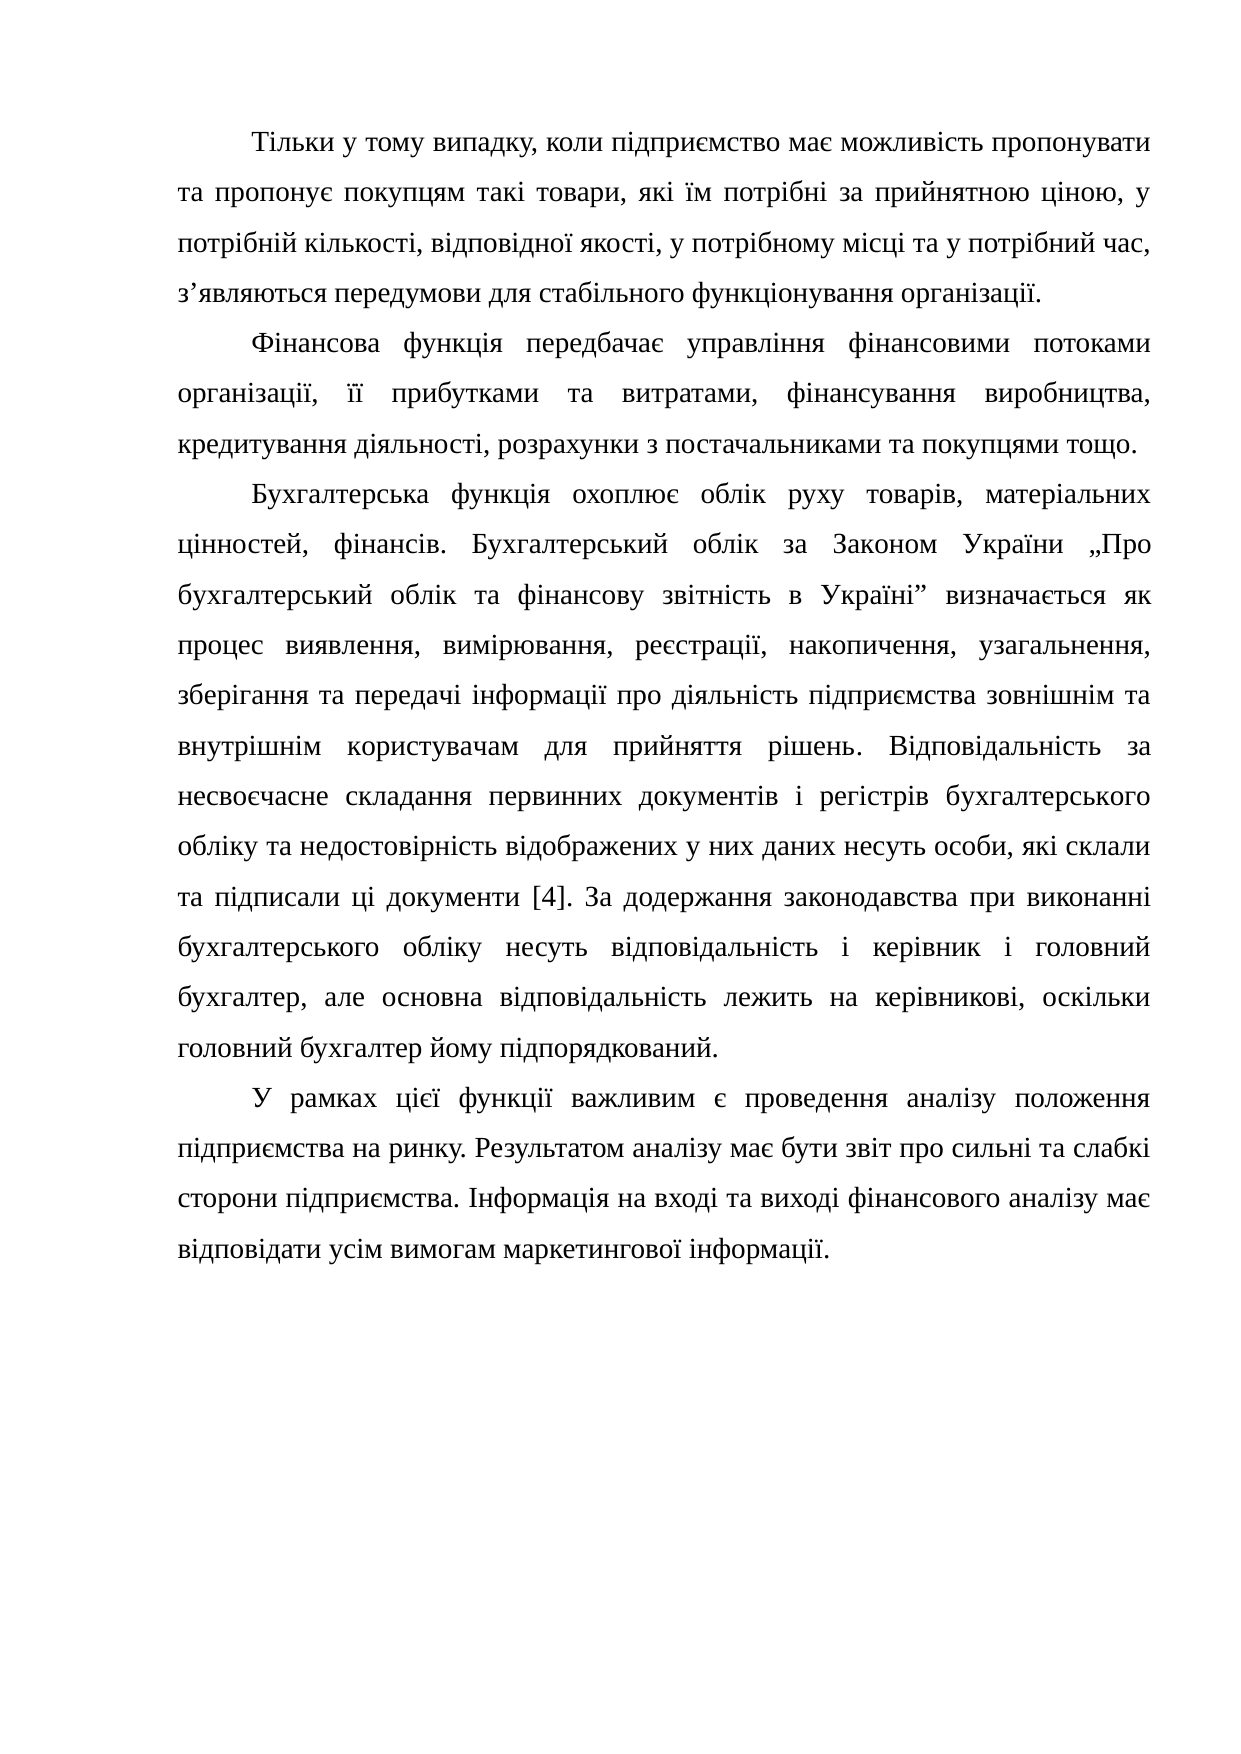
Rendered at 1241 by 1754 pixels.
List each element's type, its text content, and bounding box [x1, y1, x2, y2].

text Фінансова функція передбачає управління фінансовими потоками організації, її прибутками та витратами, фінансування виробництва, кредитування діяльності, розрахунки з постачальниками та покупцями тощо. [177, 325, 1152, 459]
text У рамках цієї функції важливим є проведення аналізу положення підприємства на ринку. Результатом аналізу має бути звіт про сильні та слабкі сторони підприємства. Інформація на вході та виході фінансового аналізу має відповідати усім вимогам маркетингової інформації. [177, 1080, 1152, 1264]
text Тільки у тому випадку, коли підприємство має можливість пропонувати та пропонує покупцям такі товари, які їм потрібні за прийнятною ціною, у потрібній кількості, відповідної якості, у потрібному місці та у потрібний час, з’являються передумови для стабільного функціонування організації. [177, 124, 1152, 308]
text Бухгалтерська функція охоплює облік руху товарів, матеріальних цінностей, фінансів. Бухгалтерський облік за Законом України „Про бухгалтерський облік та фінансову звітність в Україні” визначається як процес виявлення, вимірювання, реєстрації, накопичення, узагальнення, зберігання та передачі інформації про діяльність підприємства зовнішнім та внутрішнім користувачам для прийняття рішень. Відповідальність за несвоєчасне складання первинних документів і регістрів бухгалтерського обліку та недостовірність відображених у них даних несуть особи, які склали та підписали ці документи [4]. За додержання законодавства при виконанні бухгалтерського обліку несуть відповідальність і керівник і головний бухгалтер, але основна відповідальність лежить на керівникові, оскільки головний бухгалтер йому підпорядкований. [177, 476, 1152, 1063]
